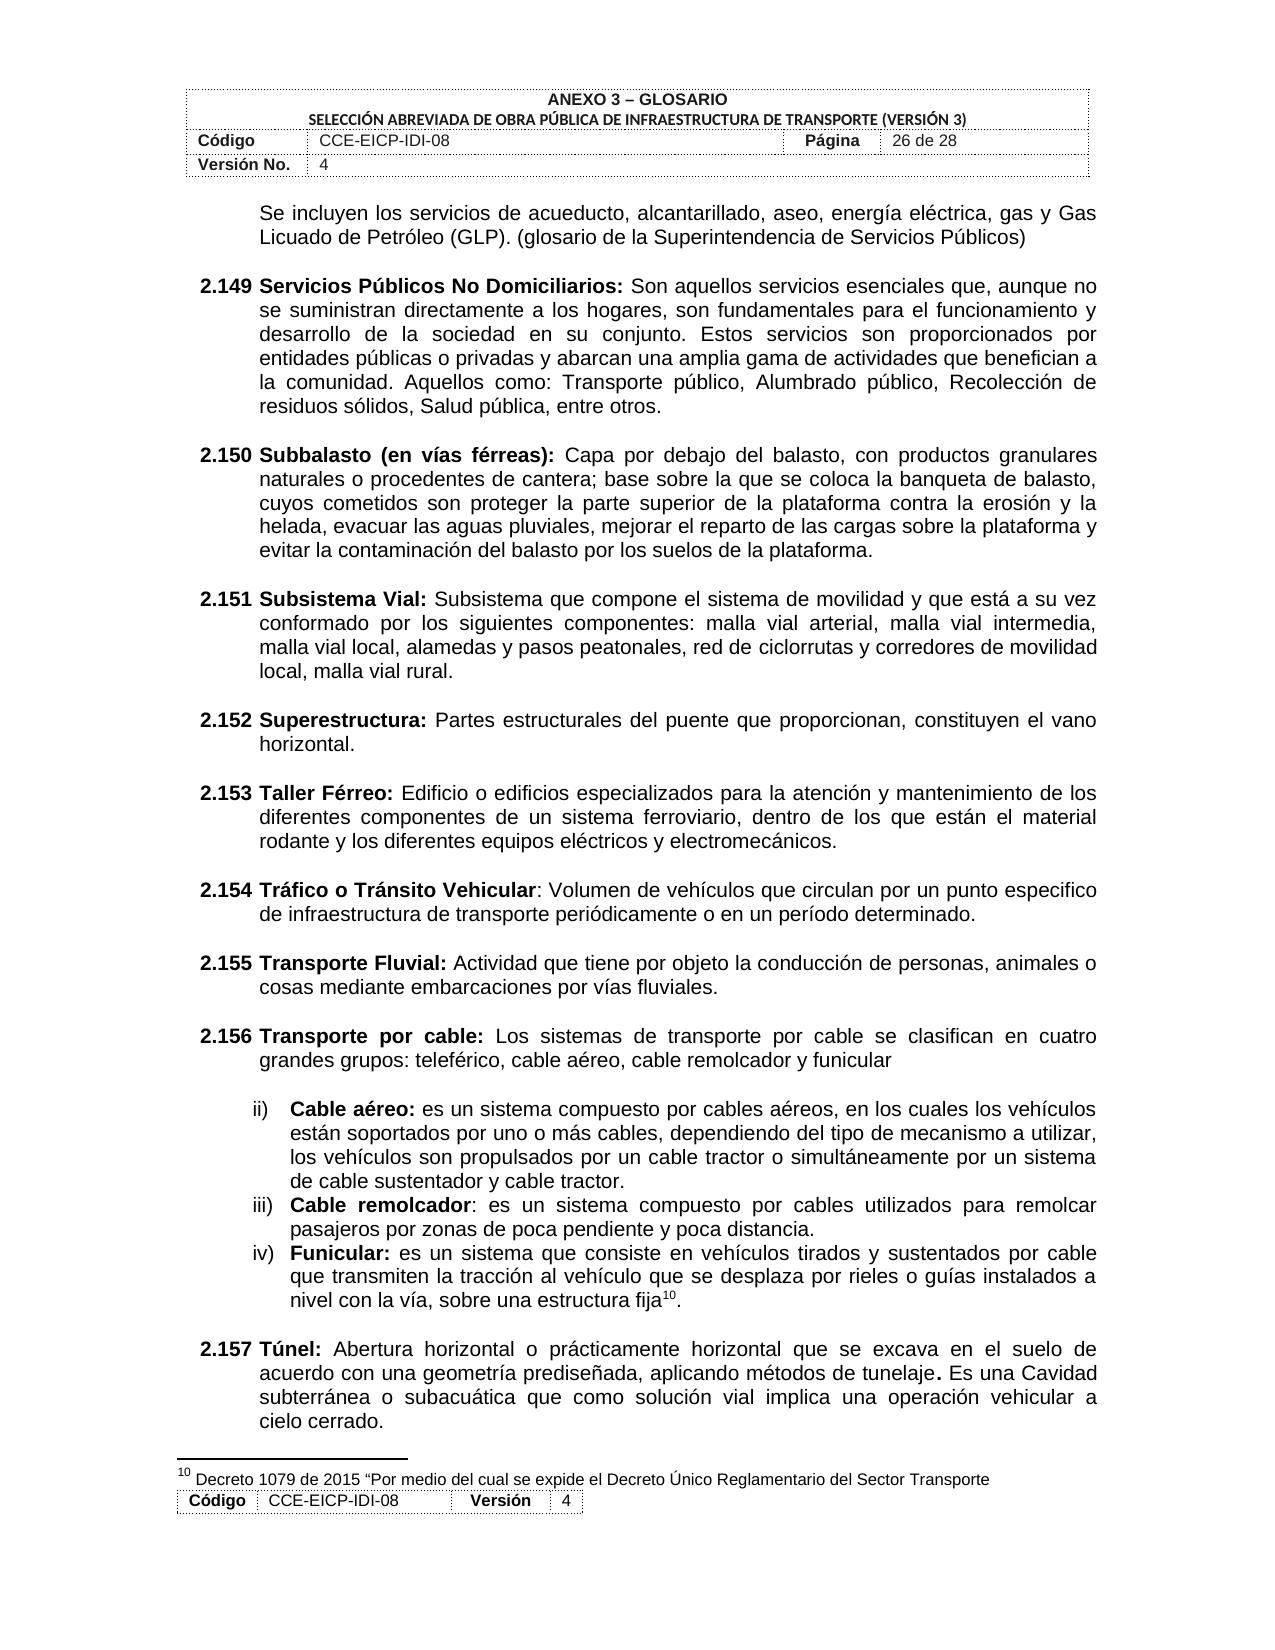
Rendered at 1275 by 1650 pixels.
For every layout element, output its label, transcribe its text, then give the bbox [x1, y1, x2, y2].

list Funicular: es un sistema que consiste en vehículos tirados y sustentados por cable que transmiten la tracción al vehículo que se desplaza por rieles o guías instalados a nivel con la vía, sobre una estructura fija. [252, 1240, 1098, 1312]
list Superestructura: Partes estructurales del puente que proporcionan, constituyen el vano horizontal. [200, 708, 1098, 756]
list Túnel: Abertura horizontal o prácticamente horizontal que se excava en el suelo de acuerdo con una geometría prediseñada, aplicando métodos de tunelaje. Es una Cavidad subterránea o subacuática que como solución vial implica una operación vehicular a cielo cerrado. [200, 1337, 1098, 1433]
list Taller Férreo: Edificio o edificios especializados para la atención y mantenimiento de los diferentes componentes de un sistema ferroviario, dentro de los que están el material rodante y los diferentes equipos eléctricos y electromecánicos. [200, 781, 1098, 853]
list Servicios Públicos No Domiciliarios: Son aquellos servicios esenciales que, aunque no se suministran directamente a los hogares, son fundamentales para el funcionamiento y desarrollo de la sociedad en su conjunto. Estos servicios son proporcionados por entidades públicas o privadas y abarcan una amplia gama de actividades que benefician a la comunidad. Aquellos como: Transporte público, Alumbrado público, Recolección de residuos sólidos, Salud pública, entre otros. [200, 274, 1098, 417]
list Subbalasto (en vías férreas): Capa por debajo del balasto, con productos granulares naturales o procedentes de cantera; base sobre la que se coloca la banqueta de balasto, cuyos cometidos son proteger la parte superior de la plataforma contra la erosión y la helada, evacuar las aguas pluviales, mejorar el reparto de las cargas sobre la plataforma y evitar la contaminación del balasto por los suelos de la plataforma. [200, 442, 1098, 562]
text Se incluyen los servicios de acueducto, alcantarillado, aseo, energía eléctrica, gas y Gas Licuado de Petróleo (GLP). (glosario de la Superintendencia de Servicios Públicos) [259, 201, 1098, 249]
list Cable remolcador: es un sistema compuesto por cables utilizados para remolcar pasajeros por zonas de poca pendiente y poca distancia. [252, 1192, 1098, 1240]
list Transporte por cable: Los sistemas de transporte por cable se clasifican en cuatro grandes grupos: teleférico, cable aéreo, cable remolcador y funicular [200, 1024, 1098, 1072]
list Cable aéreo: es un sistema compuesto por cables aéreos, en los cuales los vehículos están soportados por uno o más cables, dependiendo del tipo de mecanismo a utilizar, los vehículos son propulsados por un cable tractor o simultáneamente por un sistema de cable sustentador y cable tractor. [252, 1097, 1098, 1192]
list Subsistema Vial: Subsistema que compone el sistema de movilidad y que está a su vez conformado por los siguientes componentes: malla vial arterial, malla vial intermedia, malla vial local, alamedas y pasos peatonales, red de ciclorrutas y corredores de movilidad local, malla vial rural. [200, 587, 1098, 683]
list Tráfico o Tránsito Vehicular: Volumen de vehículos que circulan por un punto especifico de infraestructura de transporte periódicamente o en un período determinado. [200, 878, 1098, 926]
list Transporte Fluvial: Actividad que tiene por objeto la conducción de personas, animales o cosas mediante embarcaciones por vías fluviales. [200, 951, 1098, 999]
